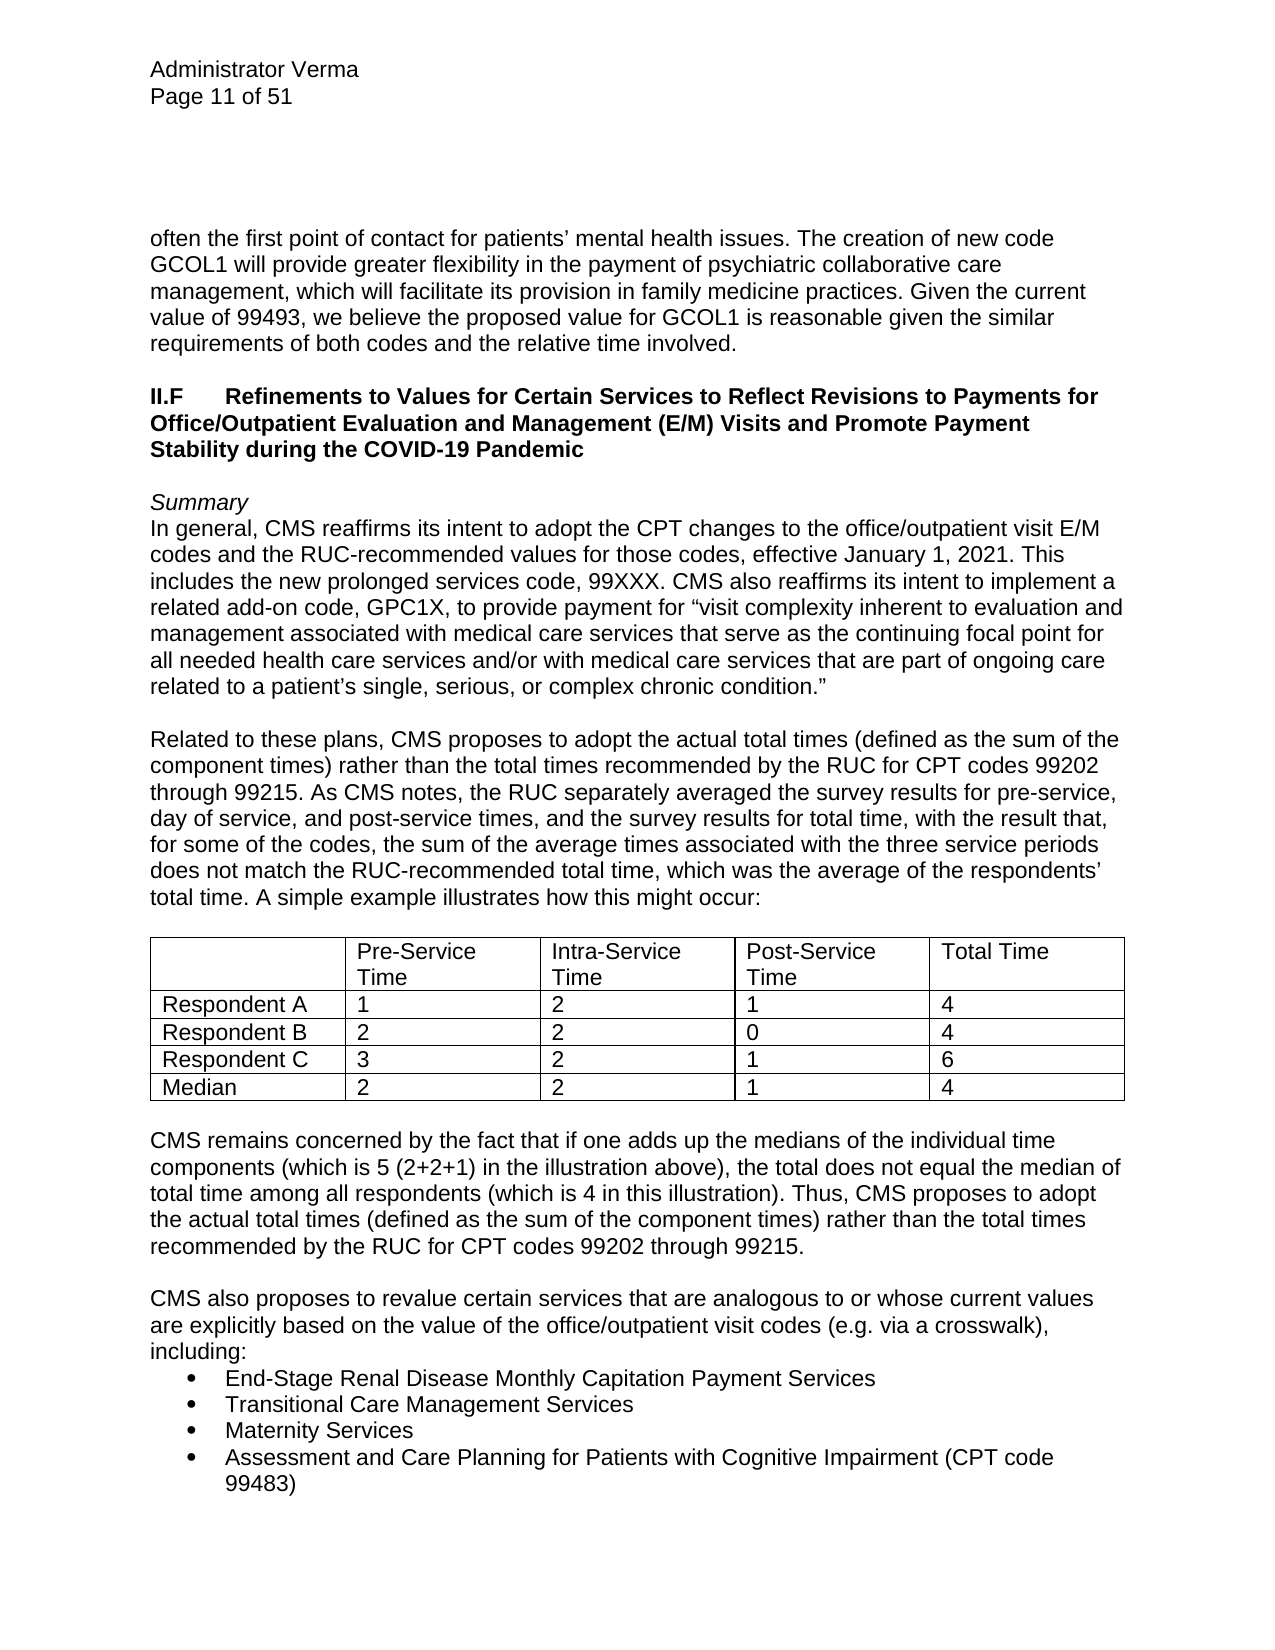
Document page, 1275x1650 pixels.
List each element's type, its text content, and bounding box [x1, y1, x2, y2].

table_cell 1 [346, 991, 540, 1018]
list Assessment and Care Planning for Patients with Cognitive Impairment (CPT code 99483) [187, 1443, 1125, 1496]
table_cell 6 [930, 1046, 1124, 1072]
text CMS remains concerned by the fact that if one adds up the medians of the individual time components (which is 5 (2+2+1) in the illustration above), the total does not equal the median of total time among all respondents (which is 4 in this illustration). Thus, CMS proposes to adopt the actual total times (defined as the sum of the component times) rather than the total times recommended by the RUC for CPT codes 99202 through 99215. [150, 1127, 1125, 1259]
table_cell 4 [930, 1074, 1124, 1100]
table_cell 1 [736, 991, 929, 1018]
table_cell 1 [736, 1046, 929, 1072]
table_header Total Time [930, 938, 1124, 990]
table_cell Respondent B [151, 1019, 345, 1045]
table_header [151, 938, 345, 990]
table_cell 0 [736, 1019, 929, 1045]
table_header Post-Service Time [736, 938, 929, 990]
table_cell Median [151, 1074, 345, 1100]
table_cell 2 [541, 1019, 734, 1045]
text Related to these plans, CMS proposes to adopt the actual total times (defined as the sum of the component times) rather than the total times recommended by the RUC for CPT codes 99202 through 99215. As CMS notes, the RUC separately averaged the survey results for pre-service, day of service, and post-service times, and the survey results for total time, with the result that, for some of the codes, the sum of the average times associated with the three service periods does not match the RUC-recommended total time, which was the average of the respondents’ total time. A simple example illustrates how this might occur: [150, 726, 1125, 910]
list Transitional Care Management Services [187, 1391, 1125, 1417]
table_cell 1 [736, 1074, 929, 1100]
text In general, CMS reaffirms its intent to adopt the CPT changes to the office/outpatient visit E/M codes and the RUC-recommended values for those codes, effective January 1, 2021. This includes the new prolonged services code, 99XXX. CMS also reaffirms its intent to implement a related add-on code, GPC1X, to provide payment for “visit complexity inherent to evaluation and management associated with medical care services that serve as the continuing focal point for all needed health care services and/or with medical care services that are part of ongoing care related to a patient’s single, serious, or complex chronic condition.” [150, 515, 1125, 699]
table_cell 2 [541, 991, 734, 1018]
table_cell 3 [346, 1046, 540, 1072]
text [150, 225, 1125, 357]
text II.F Refinements to Values for Certain Services to Reflect Revisions to Payments for Office/Outpatient Evaluation and Management (E/M) Visits and Promote Payment Stability during the COVID-19 Pandemic [150, 383, 1125, 462]
table_cell Respondent C [151, 1046, 345, 1072]
table_cell 4 [930, 991, 1124, 1018]
table_cell 2 [346, 1019, 540, 1045]
list End-Stage Renal Disease Monthly Capitation Payment Services [187, 1364, 1125, 1391]
table_cell Respondent A [151, 991, 345, 1018]
table_cell 2 [541, 1074, 734, 1100]
list Maternity Services [187, 1417, 1125, 1443]
text CMS also proposes to revalue certain services that are analogous to or whose current values are explicitly based on the value of the office/outpatient visit codes (e.g. via a crosswalk), including: [150, 1285, 1125, 1364]
text Summary [150, 488, 1125, 515]
table_header Intra-Service Time [541, 938, 734, 990]
table_cell 2 [541, 1046, 734, 1072]
table_header Pre-Service Time [346, 938, 540, 990]
table_cell 4 [930, 1019, 1124, 1045]
table_cell 2 [346, 1074, 540, 1100]
